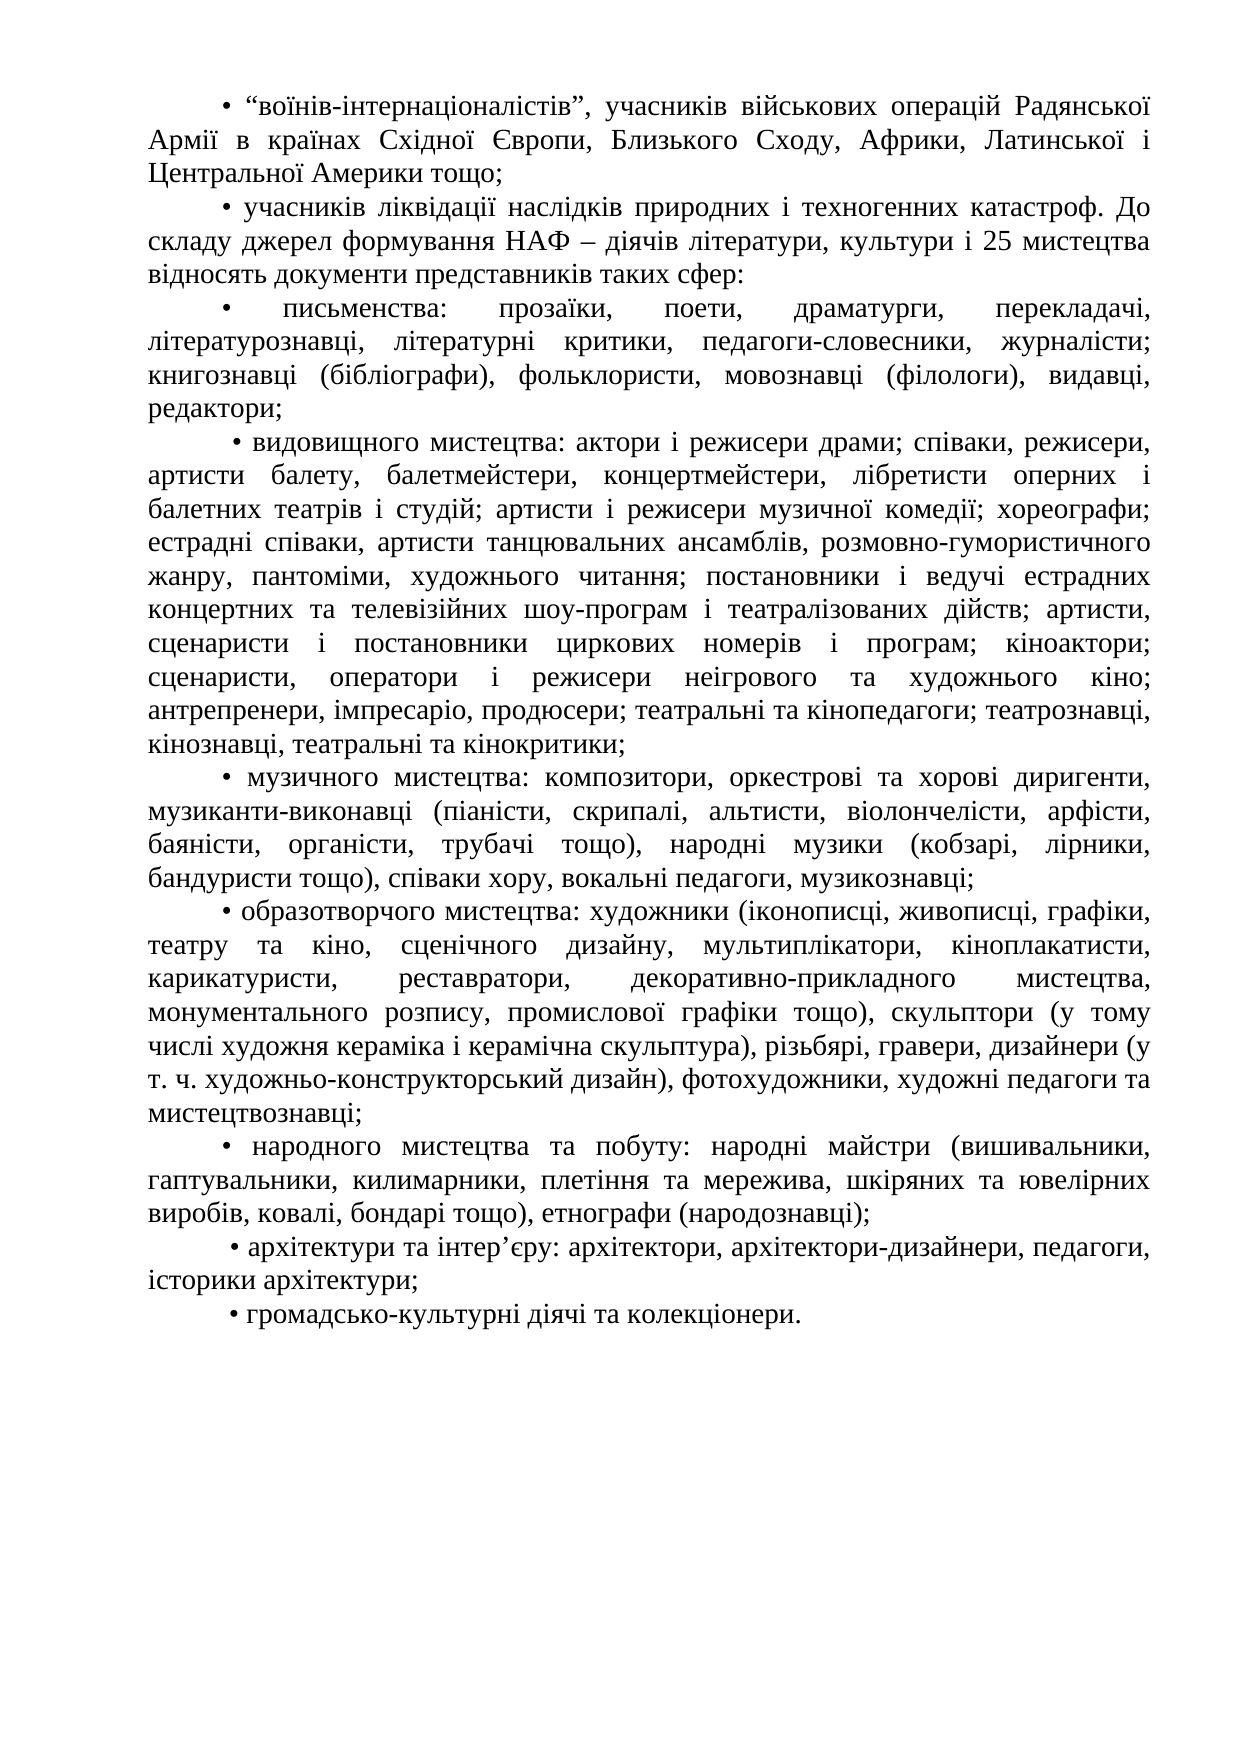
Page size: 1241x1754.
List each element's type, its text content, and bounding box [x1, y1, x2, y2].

text • видовищного мистецтва: актори і режисери драми; співаки, режисери, артисти балету, балетмейстери, концертмейстери, лібретисти оперних і балетних театрів і студій; артисти і режисери музичної комедії; хореографи; естрадні співаки, артисти танцювальних ансамблів, розмовно-гумористичного жанру, пантоміми, художнього читання; постановники і ведучі естрадних концертних та телевізійних шоу-програм і театралізованих дійств; артисти, сценаристи і постановники циркових номерів і програм; кіноактори; сценаристи, оператори і режисери неігрового та художнього кіно; антрепренери, імпресаріо, продюсери; театральні та кінопедагоги; театрознавці, кінознавці, театральні та кінокритики; [148, 424, 1152, 759]
text • музичного мистецтва: композитори, оркестрові та хорові диригенти, музиканти-виконавці (піаністи, скрипалі, альтисти, віолончелісти, арфісти, баяністи, органісти, трубачі тощо), народні музики (кобзарі, лірники, бандуристи тощо), співаки хору, вокальні педагоги, музикознавці; [148, 759, 1152, 893]
text • письменства: прозаїки, поети, драматурги, перекладачі, літературознавці, літературні критики, педагоги-словесники, журналісти; книгознавці (бібліографи), фольклористи, мовознавці (філологи), видавці, редактори; [148, 290, 1152, 424]
text • учасників ліквідації наслідків природних і техногенних катастроф. До складу джерел формування НАФ – діячів літератури, культури і 25 мистецтва відносять документи представників таких сфер: [148, 189, 1152, 290]
text • образотворчого мистецтва: художники (іконописці, живописці, графіки, театру та кіно, сценічного дизайну, мультиплікатори, кіноплакатисти, карикатуристи, реставратори, декоративно-прикладного мистецтва, монументального розпису, промислової графіки тощо), скульптори (у тому числі художня кераміка і керамічна скульптура), різьбярі, гравери, дизайнери (у т. ч. художньо-конструкторський дизайн), фотохудожники, художні педагоги та мистецтвознавці; [148, 893, 1152, 1128]
text • “воїнів-інтернаціоналістів”, учасників військових операцій Радянської Армії в країнах Східної Європи, Близького Сходу, Африки, Латинської і Центральної Америки тощо; [148, 88, 1152, 189]
text • архітектури та інтер’єру: архітектори, архітектори-дизайнери, педагоги, історики архітектури; [148, 1229, 1152, 1296]
text • громадсько-культурні діячі та колекціонери. [148, 1296, 1152, 1329]
text • народного мистецтва та побуту: народні майстри (вишивальники, гаптувальники, килимарники, плетіння та мережива, шкіряних та ювелірних виробів, ковалі, бондарі тощо), етнографи (народознавці); [148, 1128, 1152, 1229]
